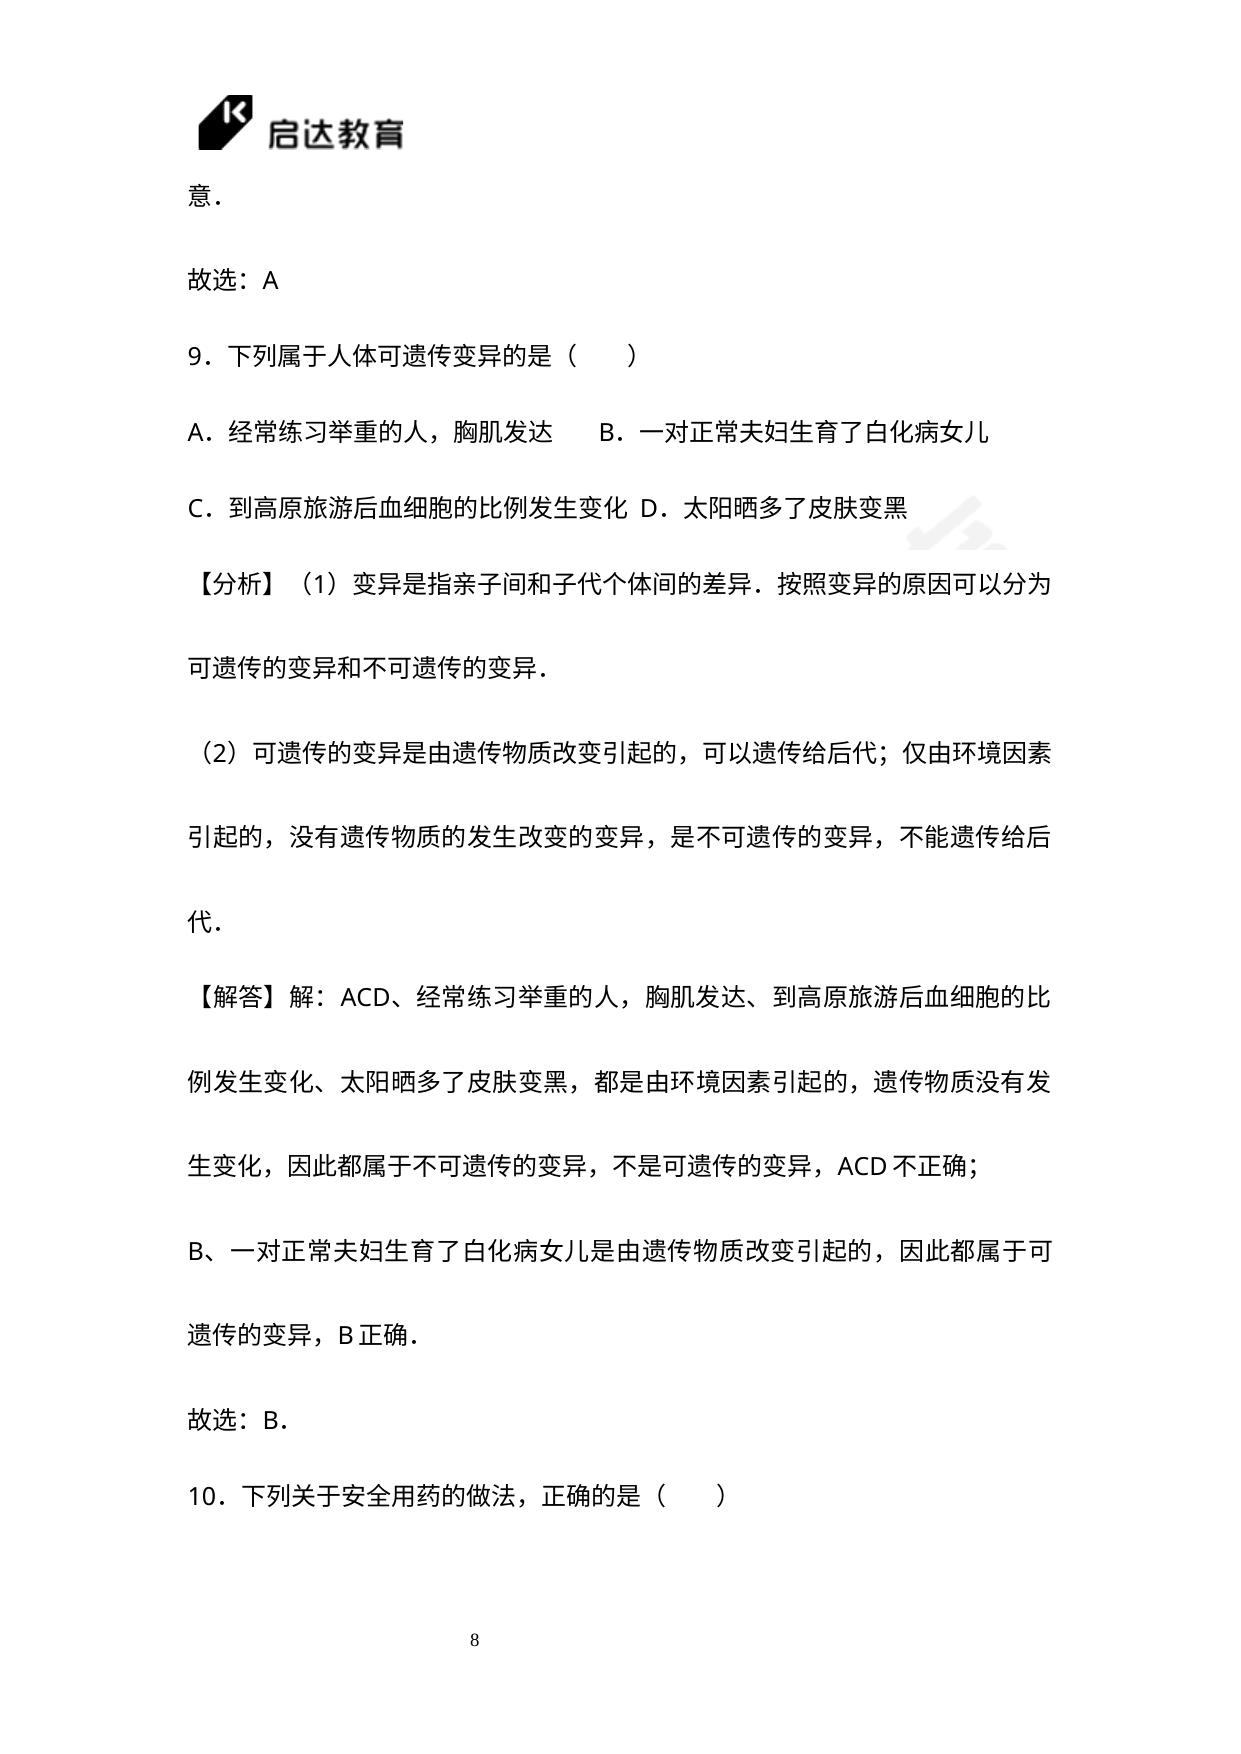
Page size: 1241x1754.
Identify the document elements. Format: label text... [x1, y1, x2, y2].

picture [198, 95, 404, 150]
text A．经常练习举重的人，胸肌发达 B．一对正常夫妇生育了白化病女儿 [187, 398, 1053, 463]
text 9．下列属于人体可遗传变异的是（ ） [187, 322, 1053, 387]
text 10．下列关于安全用药的做法，正确的是（ ） [187, 1462, 1053, 1527]
text 【解答】解：ACD、经常练习举重的人，胸肌发达、到高原旅游后血细胞的比例发生变化、太阳晒多了皮肤变黑，都是由环境因素引起的，遗传物质没有发生变化，因此都属于不可遗传的变异，不是可遗传的变异，ACD不正确； B、一对正常夫妇生育了白化病女儿是由遗传物质改变引起的，因此都属于可遗传的变异，B正确． 故选：B． [187, 963, 1053, 1451]
text 【分析】（1）变异是指亲子间和子代个体间的差异．按照变异的原因可以分为可遗传的变异和不可遗传的变异． （2）可遗传的变异是由遗传物质改变引起的，可以遗传给后代；仅由环境因素引起的，没有遗传物质的发生改变的变异，是不可遗传的变异，不能遗传给后代． [187, 550, 1053, 953]
text C．到高原旅游后血细胞的比例发生变化 D．太阳晒多了皮肤变黑 [187, 474, 1053, 539]
